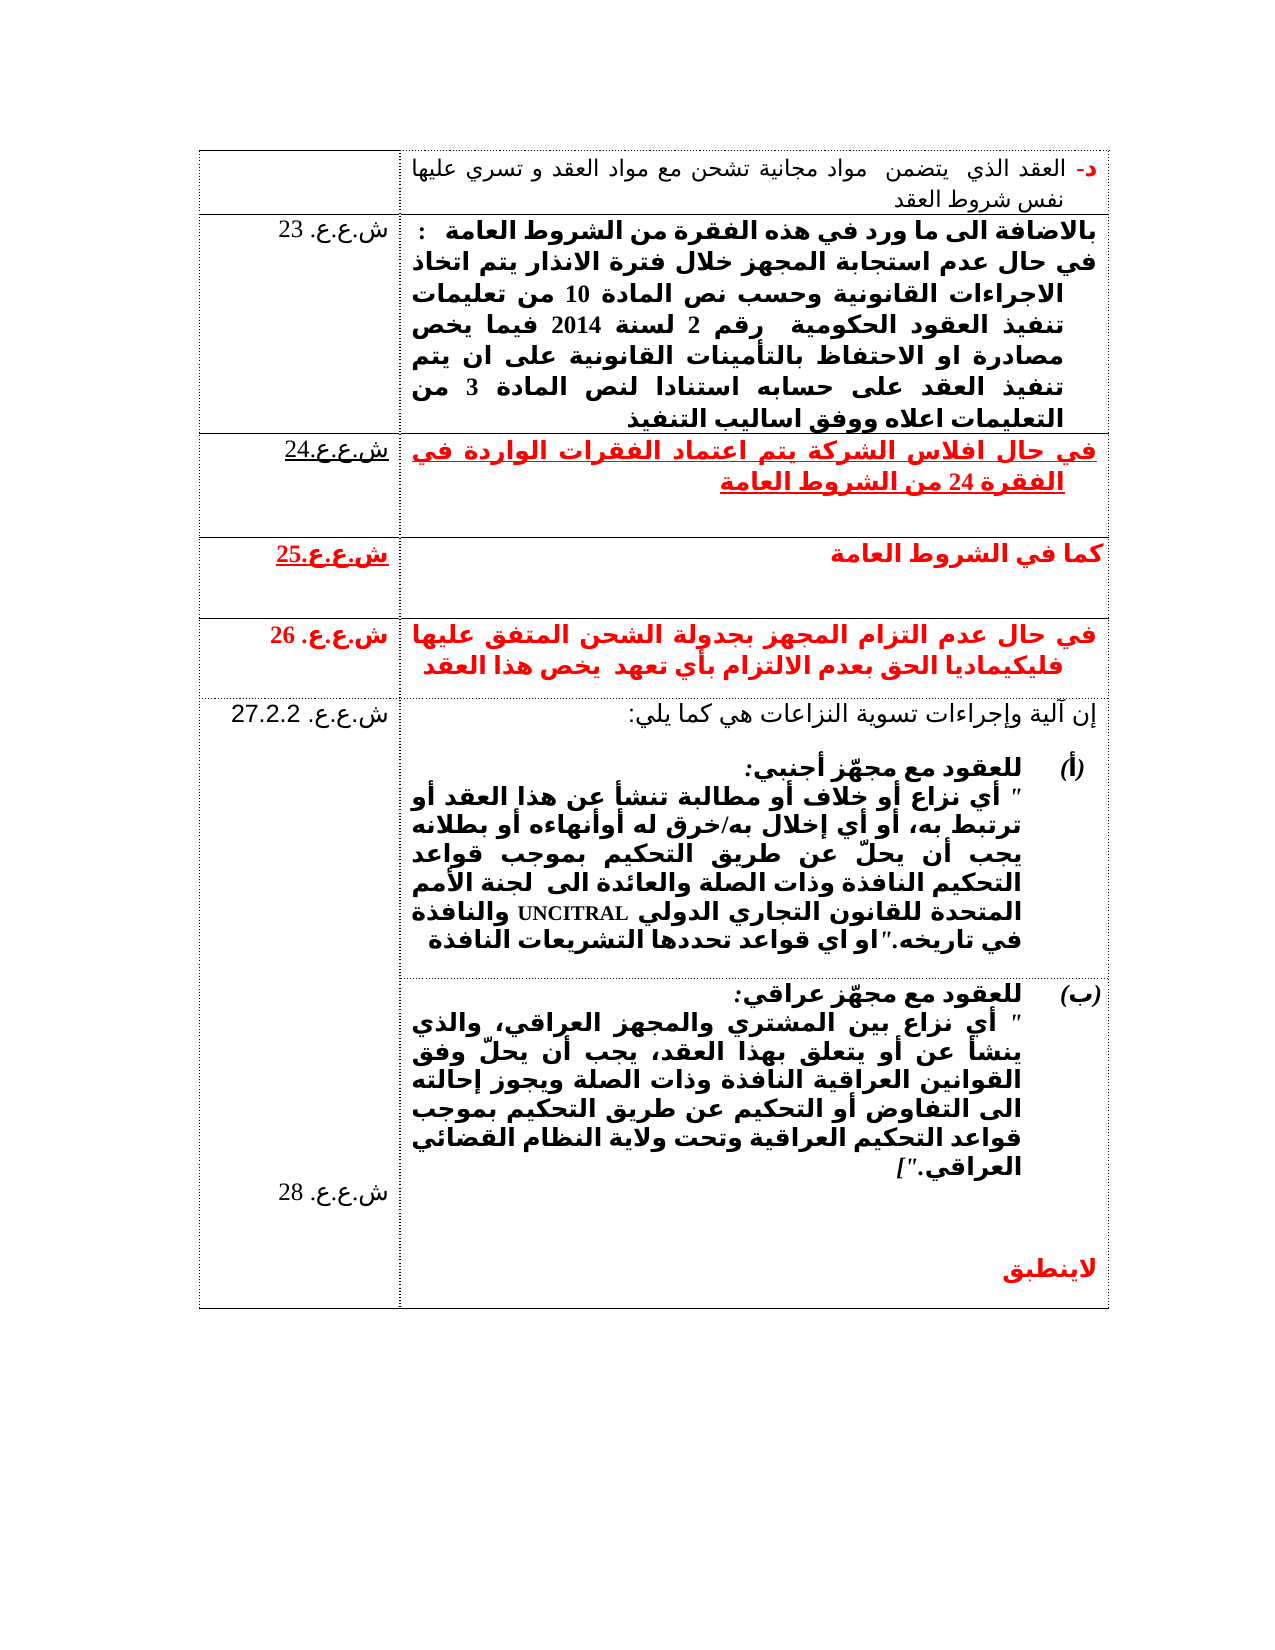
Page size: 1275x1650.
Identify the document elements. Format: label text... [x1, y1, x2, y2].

table_cell ش.ع.ع. 23 [199, 214, 400, 433]
table_cell ش.ع.ع.24 [199, 433, 400, 537]
table_cell في حال افلاس الشركة يتم اعتماد الفقرات الواردة في الفقرة 24 من الشروط العامة [400, 434, 1109, 537]
table_cell للعقود مع مجهّز عراقي: " أي نزاع بين المشتري والمجهز العراقي، والذي ينشأ عن أو يتعلق بهذا العقد، يجب أن يحلّ وفق القوانين العراقية النافذة وذات الصلة ويجوز إحالته الى التفاوض أو التحكيم عن طريق التحكيم بموجب قواعد التحكيم العراقية وتحت ولاية النظام القضائي العراقي."] لاينطبق [400, 978, 1109, 1308]
table_cell [199, 151, 400, 213]
table_cell كما في الشروط العامة [400, 538, 1109, 617]
table_cell بالاضافة الى ما ورد في هذه الفقرة من الشروط العامة : في حال عدم استجابة المجهز خلال فترة الانذار يتم اتخاذ الاجراءات القانونية وحسب نص المادة 10 من تعليمات تنفيذ العقود الحكومية رقم 2 لسنة 2014 فيما يخص مصادرة او الاحتفاظ بالتأمينات القانونية على ان يتم تنفيذ العقد على حسابه استنادا لنص المادة 3 من التعليمات اعلاه ووفق اساليب التنفيذ [400, 215, 1109, 433]
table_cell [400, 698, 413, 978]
table_cell إن آلية وإجراءات تسوية النزاعات هي كما يلي: للعقود مع مجهّز أجنبي: " أي نزاع أو خلاف أو مطالبة تنشأ عن هذا العقد أو ترتبط به، أو أي إخلال به/خرق له أوأنهاءه أو بطلانه يجب أن يحلّ عن طريق التحكيم بموجب قواعد التحكيم النافذة وذات الصلة والعائدة الى لجنة الأمم المتحدة للقانون التجاري الدولي UNCITRAL والنافذة في تاريخه."او اي قواعد تحددها التشريعات النافذة [1022, 698, 1109, 978]
table_cell ش.ع.ع.25 [199, 537, 400, 617]
table_cell في حال عدم التزام المجهز بجدولة الشحن المتفق عليها فليكيماديا الحق بعدم الالتزام بأي تعهد يخص هذا العقد [400, 619, 1109, 698]
table_cell ش.ع.ع. 26 [199, 618, 400, 698]
table_cell ش.ع.ع. 27.2.2 ش.ع.ع. 28 [199, 698, 400, 1308]
